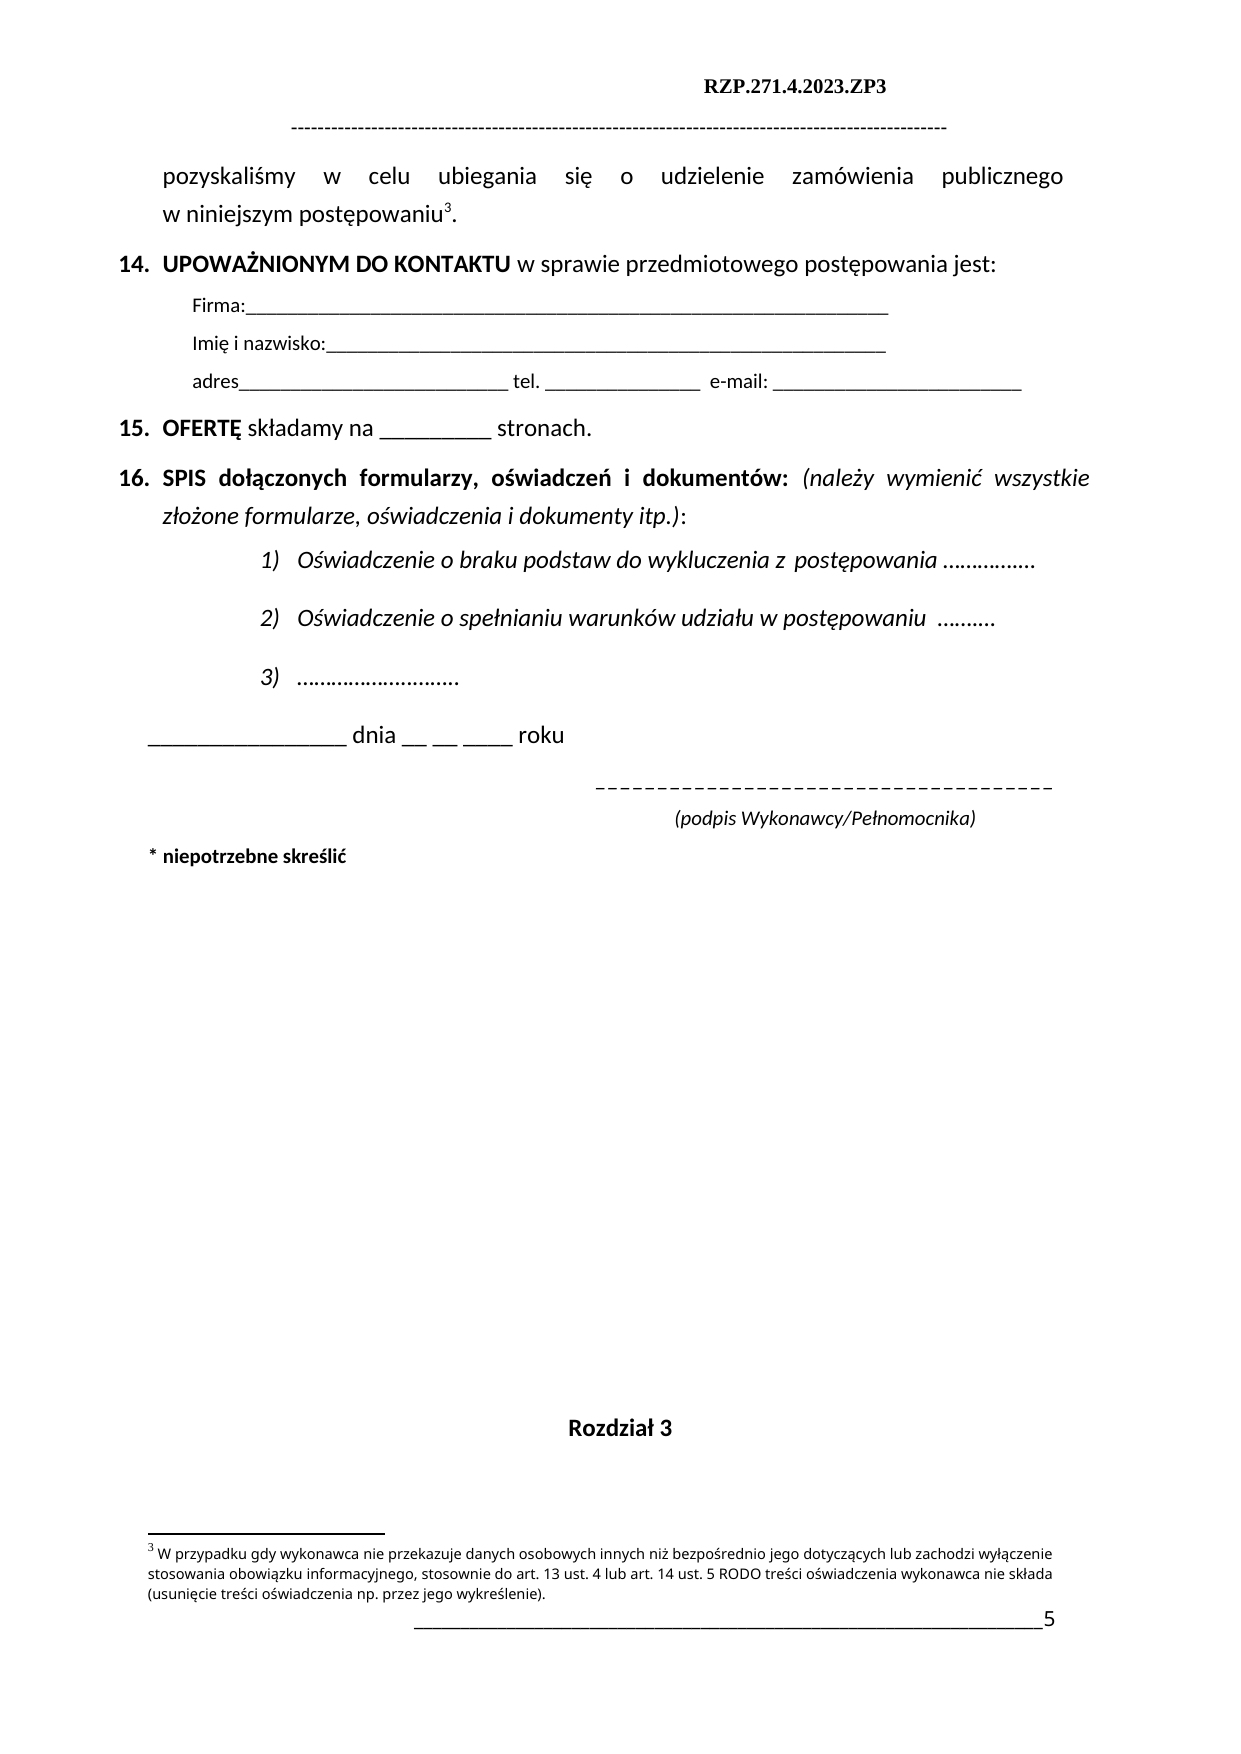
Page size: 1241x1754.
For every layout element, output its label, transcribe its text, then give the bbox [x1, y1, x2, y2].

text Firma:______________________________________________________________ Imię i nazwisko:______________________________________________________ adres__________________________ tel. _______________ e-mail: ________________________ [192, 292, 1092, 394]
list ………………..…….. [259, 661, 1092, 691]
text ________________ dnia __ __ ____ roku [148, 719, 1092, 749]
list UPOWAŻNIONYM DO KONTAKTU w sprawie przedmiotowego postępowania jest: [118, 242, 1092, 280]
text (podpis Wykonawcy/Pełnomocnika) [148, 805, 1092, 830]
text Rozdział 3 [148, 1412, 1092, 1443]
list Oświadczenie o braku podstaw do wykluczenia z postępowania ………….… [259, 544, 1092, 575]
list Oświadczenie o spełnianiu warunków udziału w postępowaniu …….… [259, 602, 1092, 633]
text _____________________________________ [148, 762, 1092, 792]
list SPIS dołączonych formularzy, oświadczeń i dokumentów: (należy wymienić wszystkie złożone formularze, oświadczenia i dokumenty itp.): [118, 457, 1092, 532]
list OFERTĘ składamy na _________ stronach. [118, 407, 1092, 444]
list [118, 155, 1092, 230]
text * niepotrzebne skreślić [148, 843, 1092, 868]
